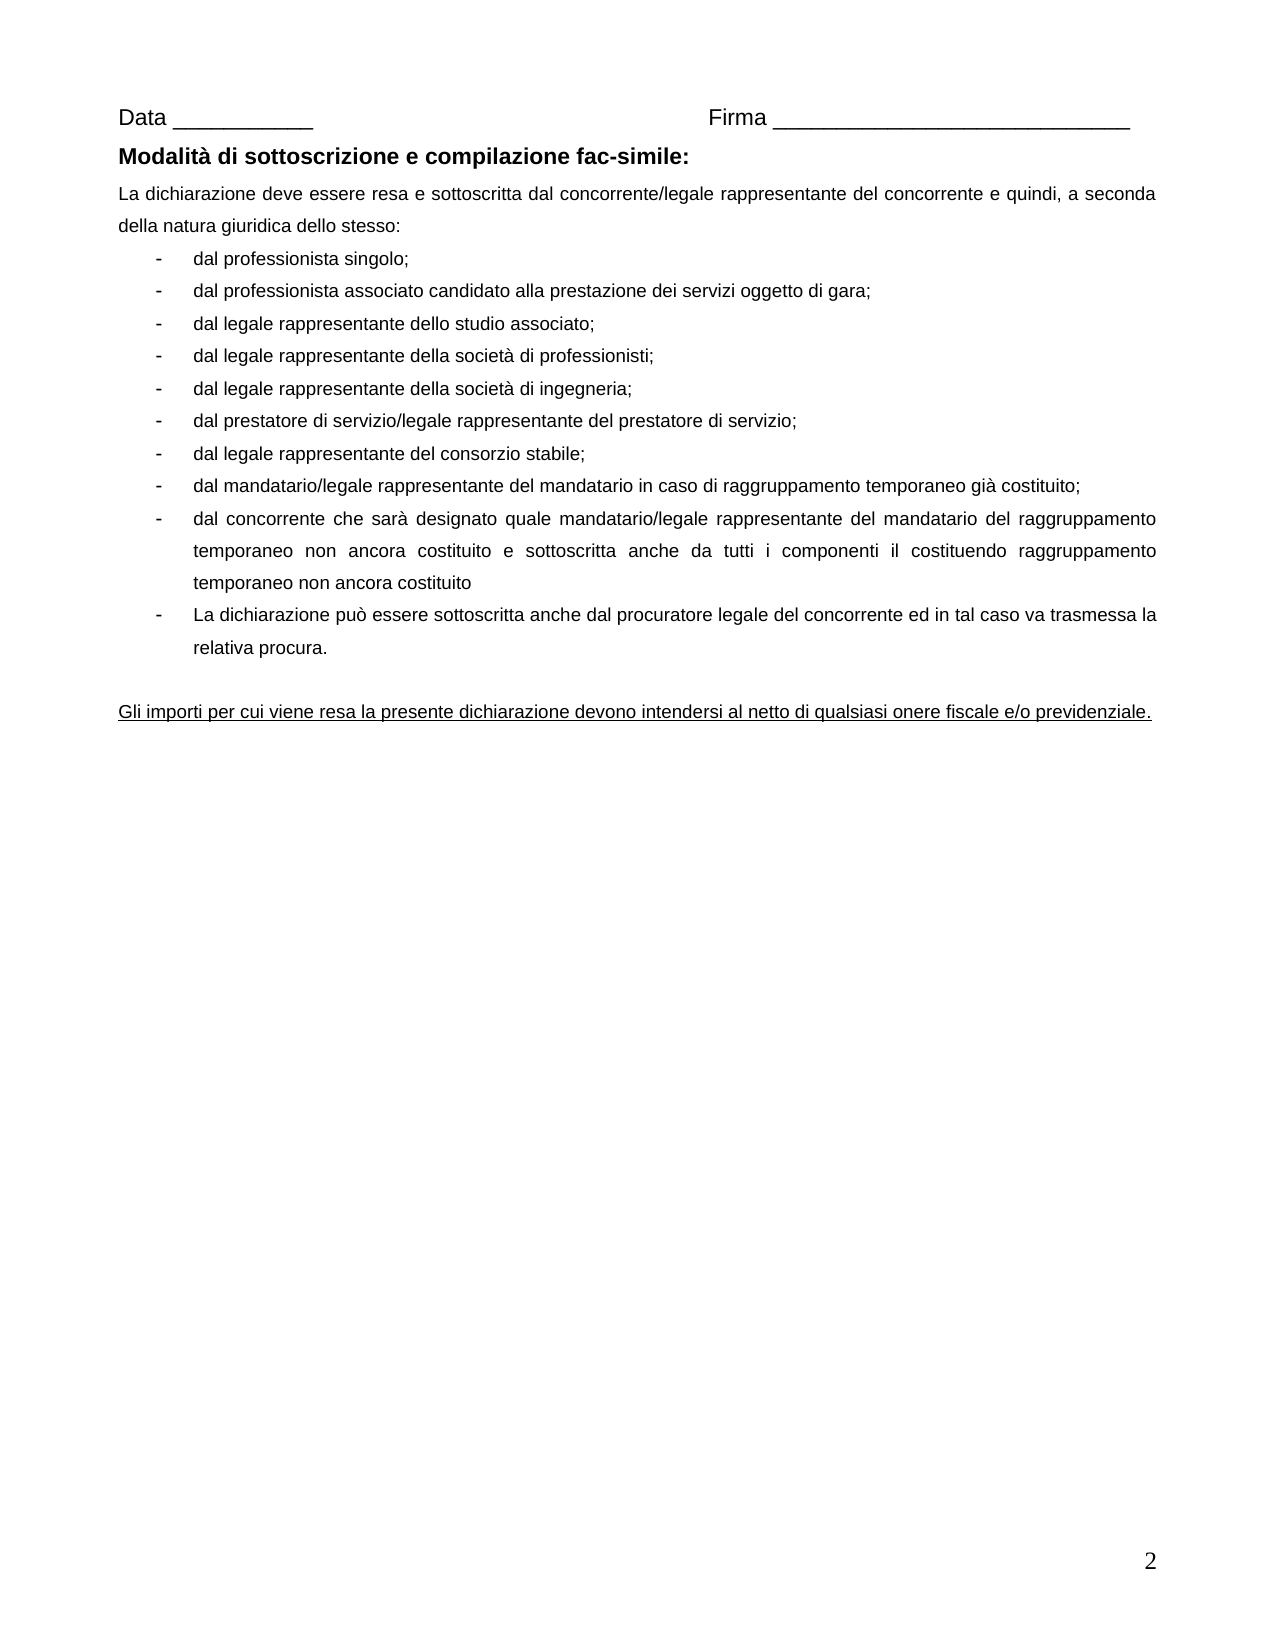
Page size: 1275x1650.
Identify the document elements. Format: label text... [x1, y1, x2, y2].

list dal legale rappresentante della società di professionisti; [156, 345, 1157, 366]
text Modalità di sottoscrizione e compilazione fac-simile: [118, 143, 1157, 169]
list dal mandatario/legale rappresentante del mandatario in caso di raggruppamento temporaneo già costituito; [156, 475, 1157, 496]
list dal legale rappresentante della società di ingegneria; [156, 377, 1157, 399]
list dal legale rappresentante del consorzio stabile; [156, 442, 1157, 464]
text Data ___________ Firma ____________________________ [118, 104, 1157, 130]
list dal professionista associato candidato alla prestazione dei servizi oggetto di gara; [156, 280, 1157, 301]
list La dichiarazione può essere sottoscritta anche dal procuratore legale del concorrente ed in tal caso va trasmessa la relativa procura. [156, 604, 1157, 658]
list dal concorrente che sarà designato quale mandatario/legale rappresentante del mandatario del raggruppamento temporaneo non ancora costituito e sottoscritta anche da tutti i componenti il costituendo raggruppamento temporaneo non ancora costituito [156, 507, 1157, 593]
text La dichiarazione deve essere resa e sottoscritta dal concorrente/legale rappresentante del concorrente e quindi, a seconda della natura giuridica dello stesso: [118, 183, 1157, 237]
list dal professionista singolo; [156, 247, 1157, 269]
list dal prestatore di servizio/legale rappresentante del prestatore di servizio; [156, 410, 1157, 431]
text Gli importi per cui viene resa la presente dichiarazione devono intendersi al netto di qualsiasi onere fiscale e/o previdenziale. [118, 701, 1157, 723]
list dal legale rappresentante dello studio associato; [156, 312, 1157, 334]
